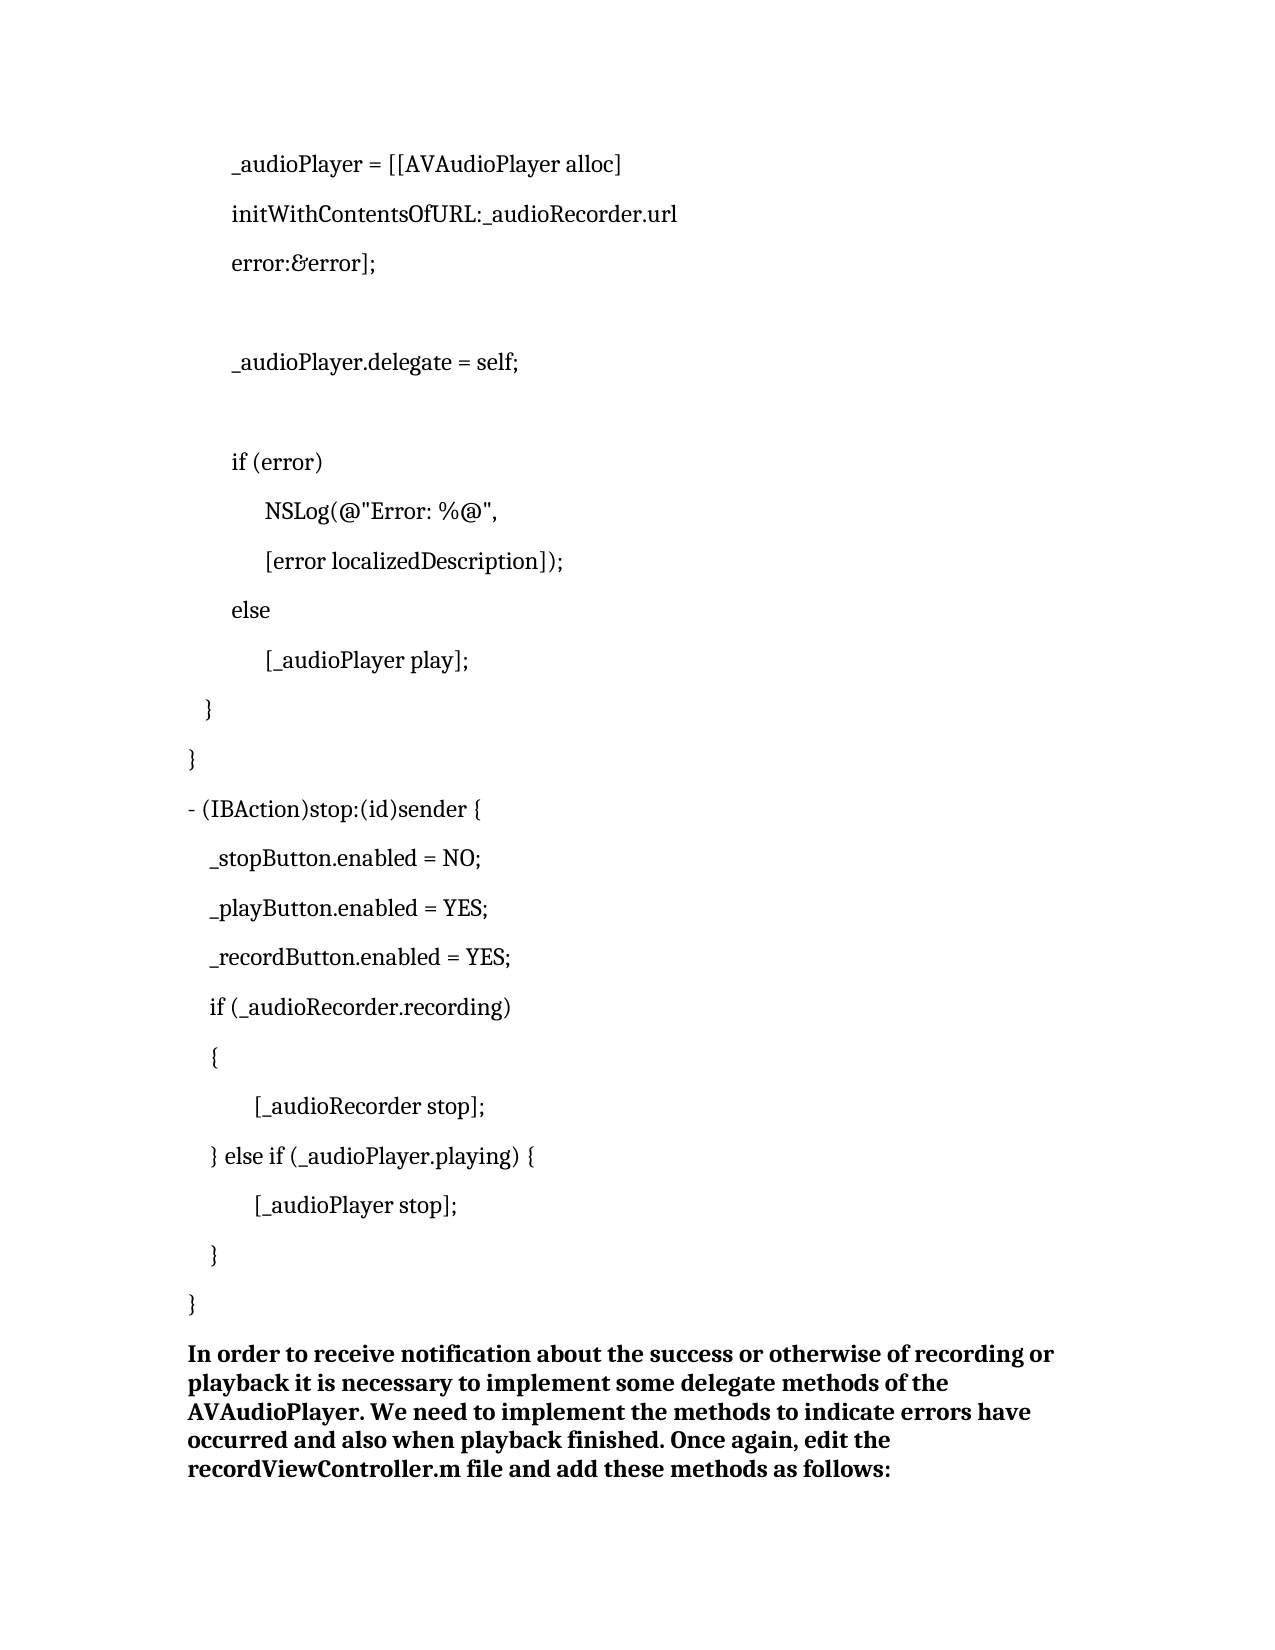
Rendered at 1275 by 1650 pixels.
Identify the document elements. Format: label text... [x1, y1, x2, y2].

text _playButton.enabled = YES; [187, 894, 1087, 922]
text _stopButton.enabled = NO; [187, 844, 1087, 873]
text if (error) [187, 447, 1087, 476]
text [_audioPlayer stop]; [187, 1191, 1087, 1220]
text [error localizedDescription]); [187, 547, 1087, 575]
text } [187, 1241, 1087, 1269]
text _audioPlayer.delegate = self; [187, 348, 1087, 377]
text if (_audioRecorder.recording) [187, 993, 1087, 1022]
text { [187, 1042, 1087, 1071]
text [_audioPlayer play]; [187, 646, 1087, 674]
text } else if (_audioPlayer.playing) { [187, 1142, 1087, 1170]
text } [187, 695, 1087, 724]
text } [187, 1290, 1087, 1319]
text initWithContentsOfURL:_audioRecorder.url [187, 199, 1087, 228]
text } [187, 745, 1087, 774]
text _audioPlayer = [[AVAudioPlayer alloc] [187, 150, 1087, 179]
text NSLog(@"Error: %@", [187, 497, 1087, 526]
text [_audioRecorder stop]; [187, 1092, 1087, 1121]
text _recordButton.enabled = YES; [187, 943, 1087, 972]
text - (IBAction)stop:(id)sender { [187, 794, 1087, 823]
text In order to receive notification about the success or otherwise of recording or playback it is necessary to implement some delegate methods of the AVAudioPlayer. We need to implement the methods to indicate errors have occurred and also when playback finished. Once again, edit the recordViewController.m file and add these methods as follows: [187, 1340, 1087, 1484]
text error:&error]; [187, 249, 1087, 278]
text else [187, 596, 1087, 625]
